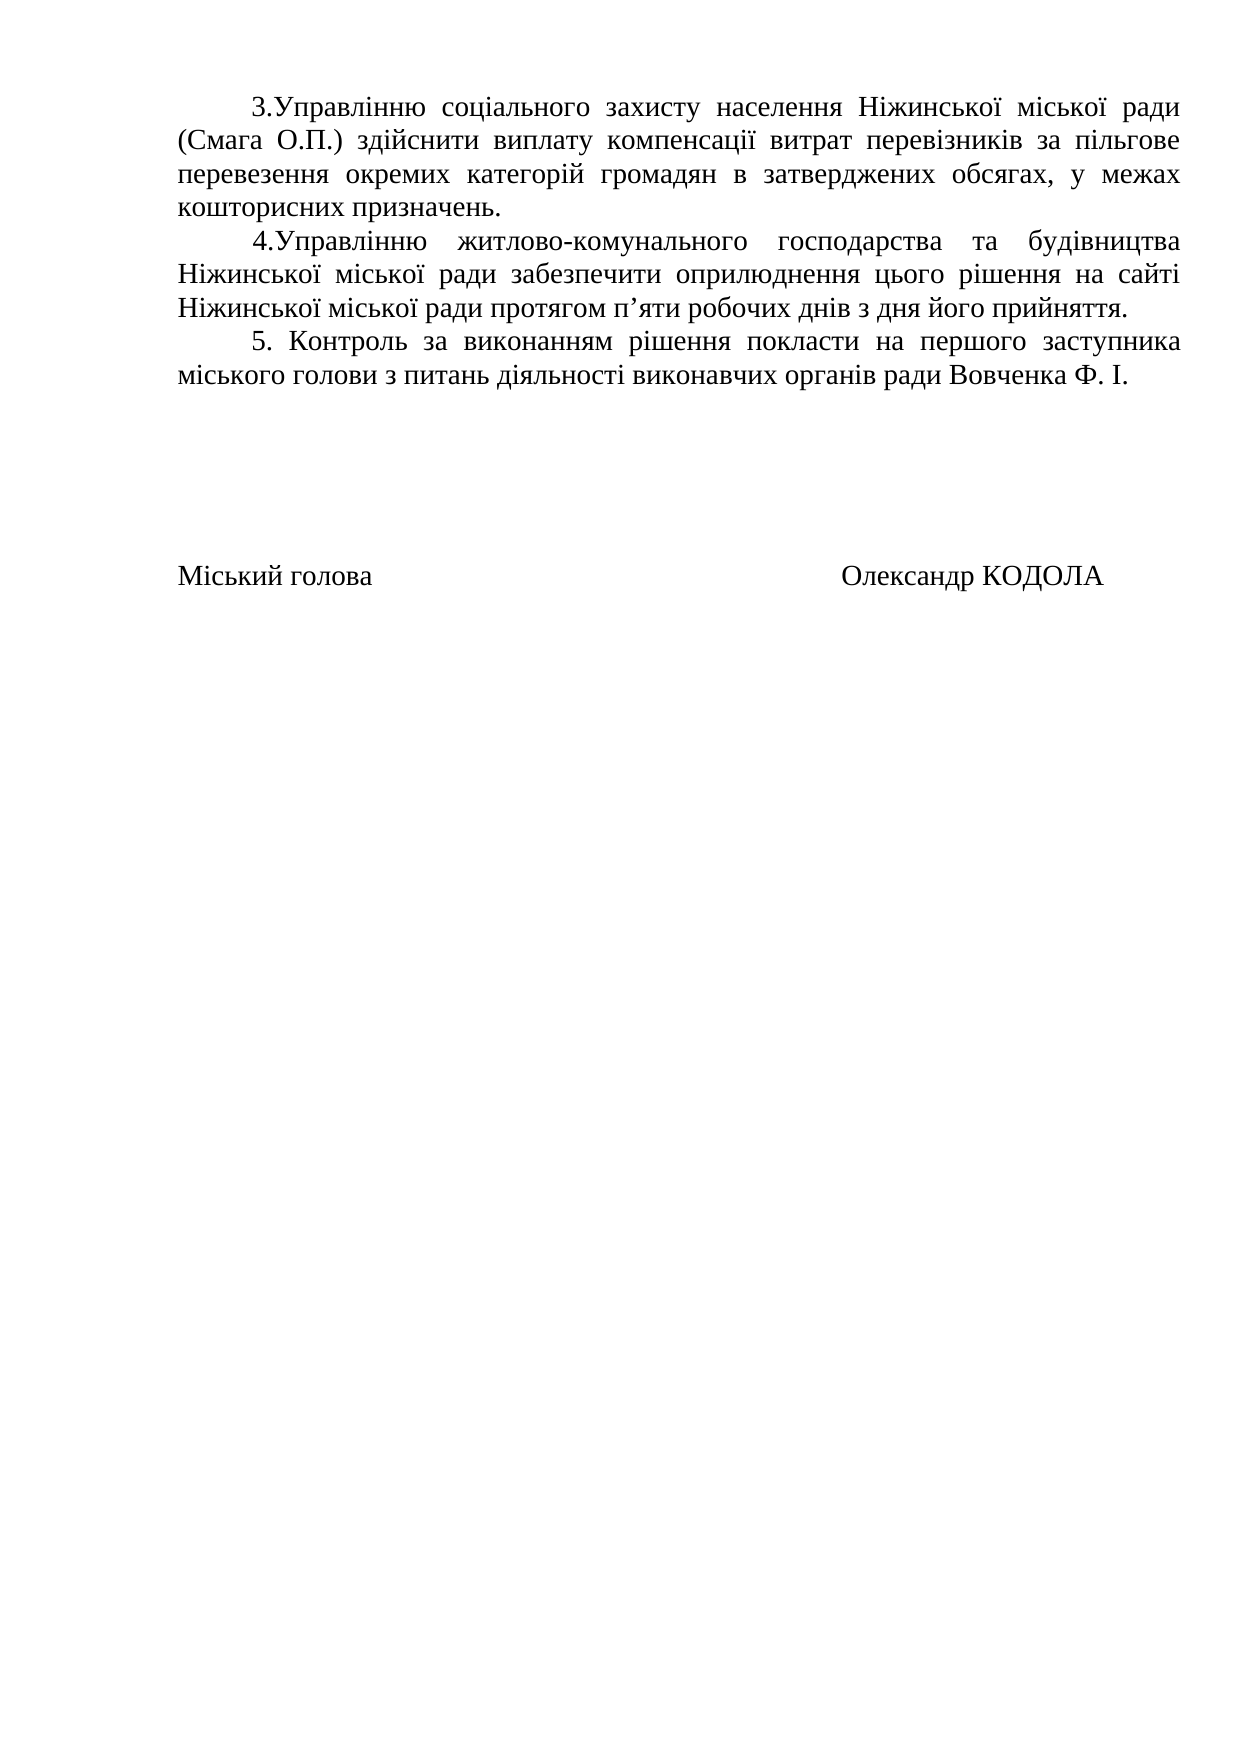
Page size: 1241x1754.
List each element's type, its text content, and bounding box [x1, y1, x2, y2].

text 3.Управлінню соціального захисту населення Ніжинської міської ради (Смага О.П.) здійснити виплату компенсації витрат перевізників за пільгове перевезення окремих категорій громадян в затверджених обсягах, у межах кошторисних призначень. [177, 89, 1181, 223]
text 5. Контроль за виконанням рішення покласти на першого заступника міського голови з питань діяльності виконавчих органів ради Вовченка Ф. І. [177, 323, 1181, 391]
text 4.Управлінню житлово-комунального господарства та будівництва Ніжинської міської ради забезпечити оприлюднення цього рішення на сайті Ніжинської міської ради протягом п’яти робочих днів з дня його прийняття. [177, 223, 1181, 323]
text Міський голова Олександр КОДОЛА [177, 558, 1181, 592]
